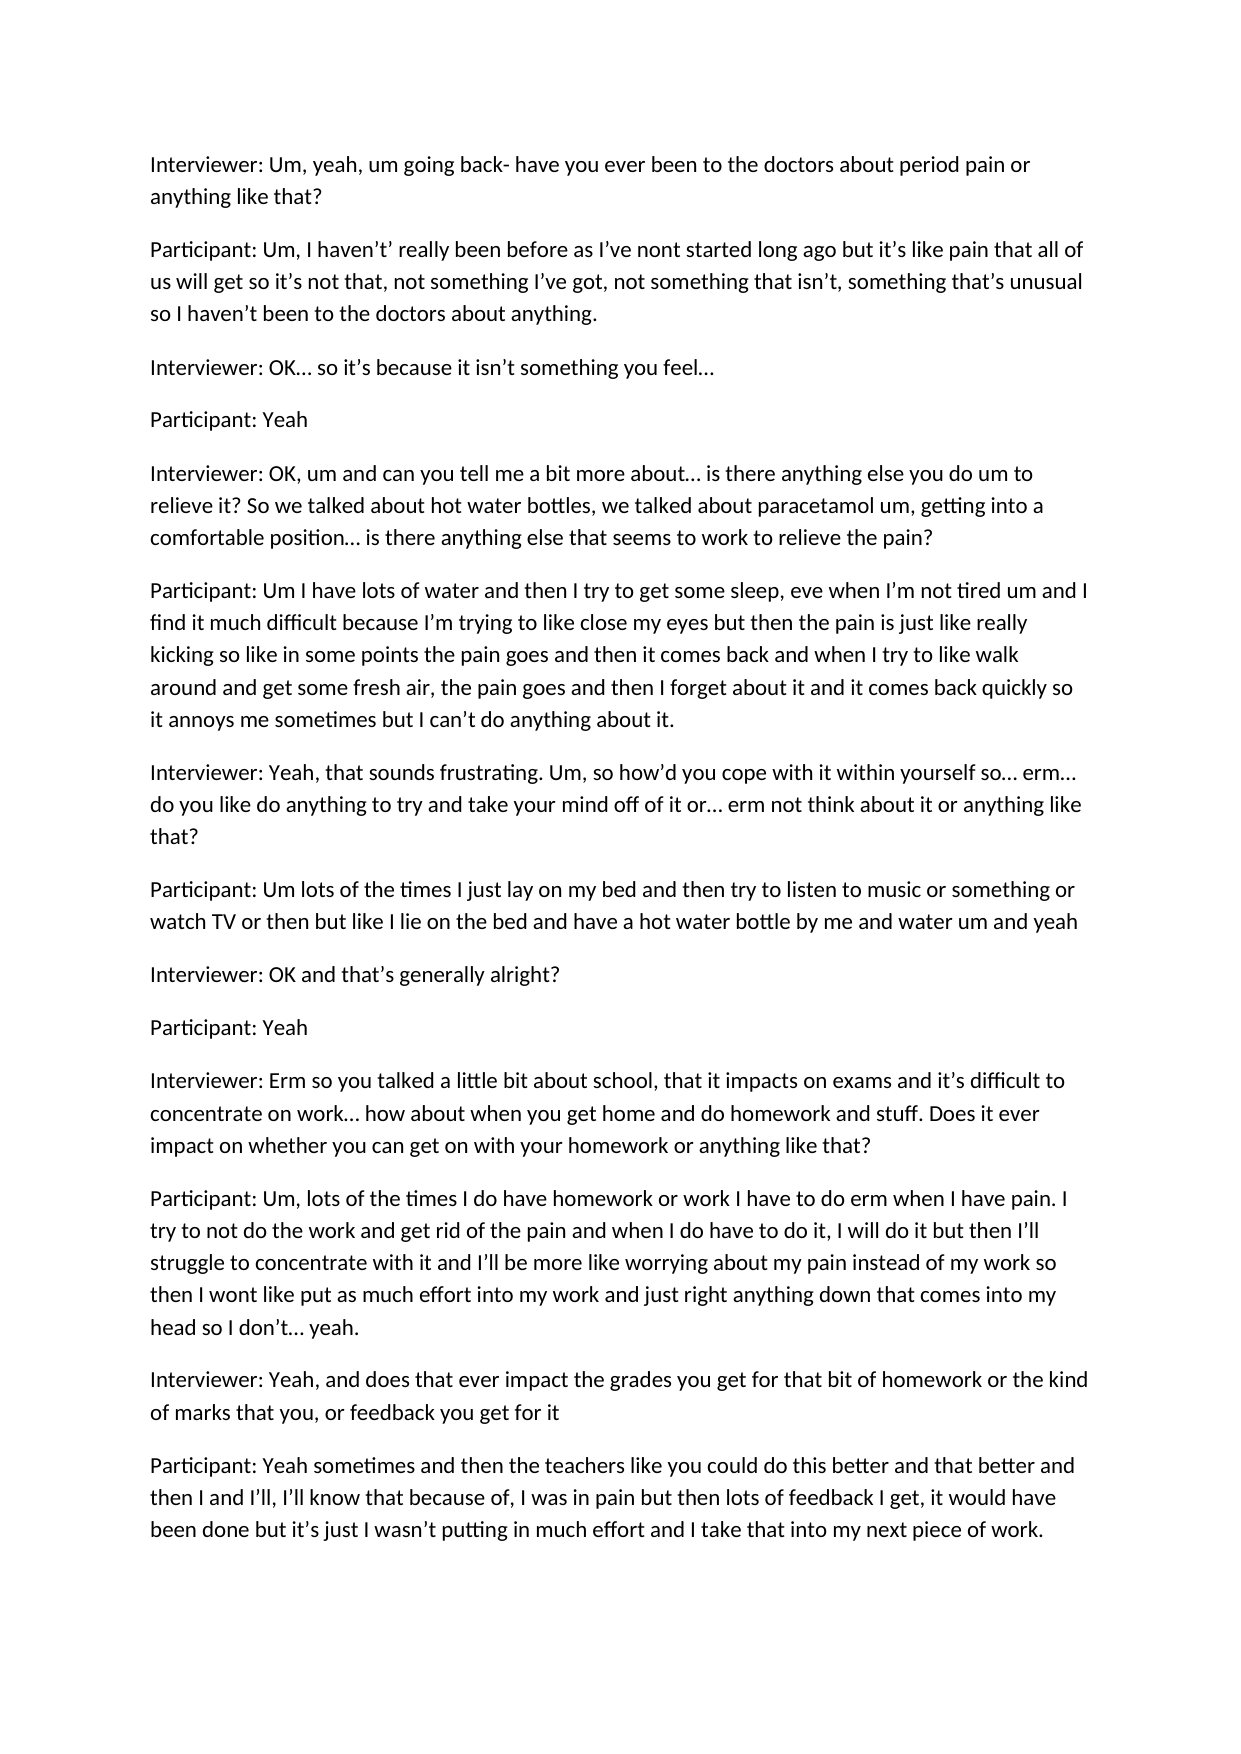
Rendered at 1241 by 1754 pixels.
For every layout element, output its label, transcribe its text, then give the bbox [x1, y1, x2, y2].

text Interviewer: OK and that’s generally alright? [150, 960, 1090, 988]
text Interviewer: OK, um and can you tell me a bit more about… is there anything else you do um to relieve it? So we talked about hot water bottles, we talked about paracetamol um, getting into a comfortable position… is there anything else that seems to work to relieve the pain? [150, 459, 1090, 551]
text Participant: Um, I haven’t’ really been before as I’ve nont started long ago but it’s like pain that all of us will get so it’s not that, not something I’ve got, not something that isn’t, something that’s unusual so I haven’t been to the doctors about anything. [150, 235, 1090, 328]
text Participant: Yeah sometimes and then the teachers like you could do this better and that better and then I and I’ll, I’ll know that because of, I was in pain but then lots of feedback I get, it would have been done but it’s just I wasn’t putting in much effort and I take that into my next piece of work. [150, 1451, 1090, 1543]
text Participant: Um, lots of the times I do have homework or work I have to do erm when I have pain. I try to not do the work and get rid of the pain and when I do have to do it, I will do it but then I’ll struggle to concentrate with it and I’ll be more like worrying about my pain instead of my work so then I wont like put as much effort into my work and just right anything down that comes into my head so I don’t… yeah. [150, 1184, 1090, 1341]
text Interviewer: Erm so you talked a little bit about school, that it impacts on exams and it’s difficult to concentrate on work… how about when you get home and do homework and stuff. Does it ever impact on whether you can get on with your homework or anything like that? [150, 1066, 1090, 1159]
text Interviewer: Um, yeah, um going back- have you ever been to the doctors about period pain or anything like that? [150, 150, 1090, 210]
text Interviewer: OK… so it’s because it isn’t something you feel… [150, 353, 1090, 381]
text Participant: Yeah [150, 1013, 1090, 1041]
text Participant: Yeah [150, 406, 1090, 434]
text Interviewer: Yeah, and does that ever impact the grades you get for that bit of homework or the kind of marks that you, or feedback you get for it [150, 1366, 1090, 1426]
text Participant: Um I have lots of water and then I try to get some sleep, eve when I’m not tired um and I find it much difficult because I’m trying to like close my eyes but then the pain is just like really kicking so like in some points the pain goes and then it comes back and when I try to like walk around and get some fresh air, the pain goes and then I forget about it and it comes back quickly so it annoys me sometimes but I can’t do anything about it. [150, 576, 1090, 733]
text Interviewer: Yeah, that sounds frustrating. Um, so how’d you cope with it within yourself so… erm… do you like do anything to try and take your mind off of it or… erm not think about it or anything like that? [150, 758, 1090, 850]
text Participant: Um lots of the times I just lay on my bed and then try to listen to music or something or watch TV or then but like I lie on the bed and have a hot water bottle by me and water um and yeah [150, 875, 1090, 935]
